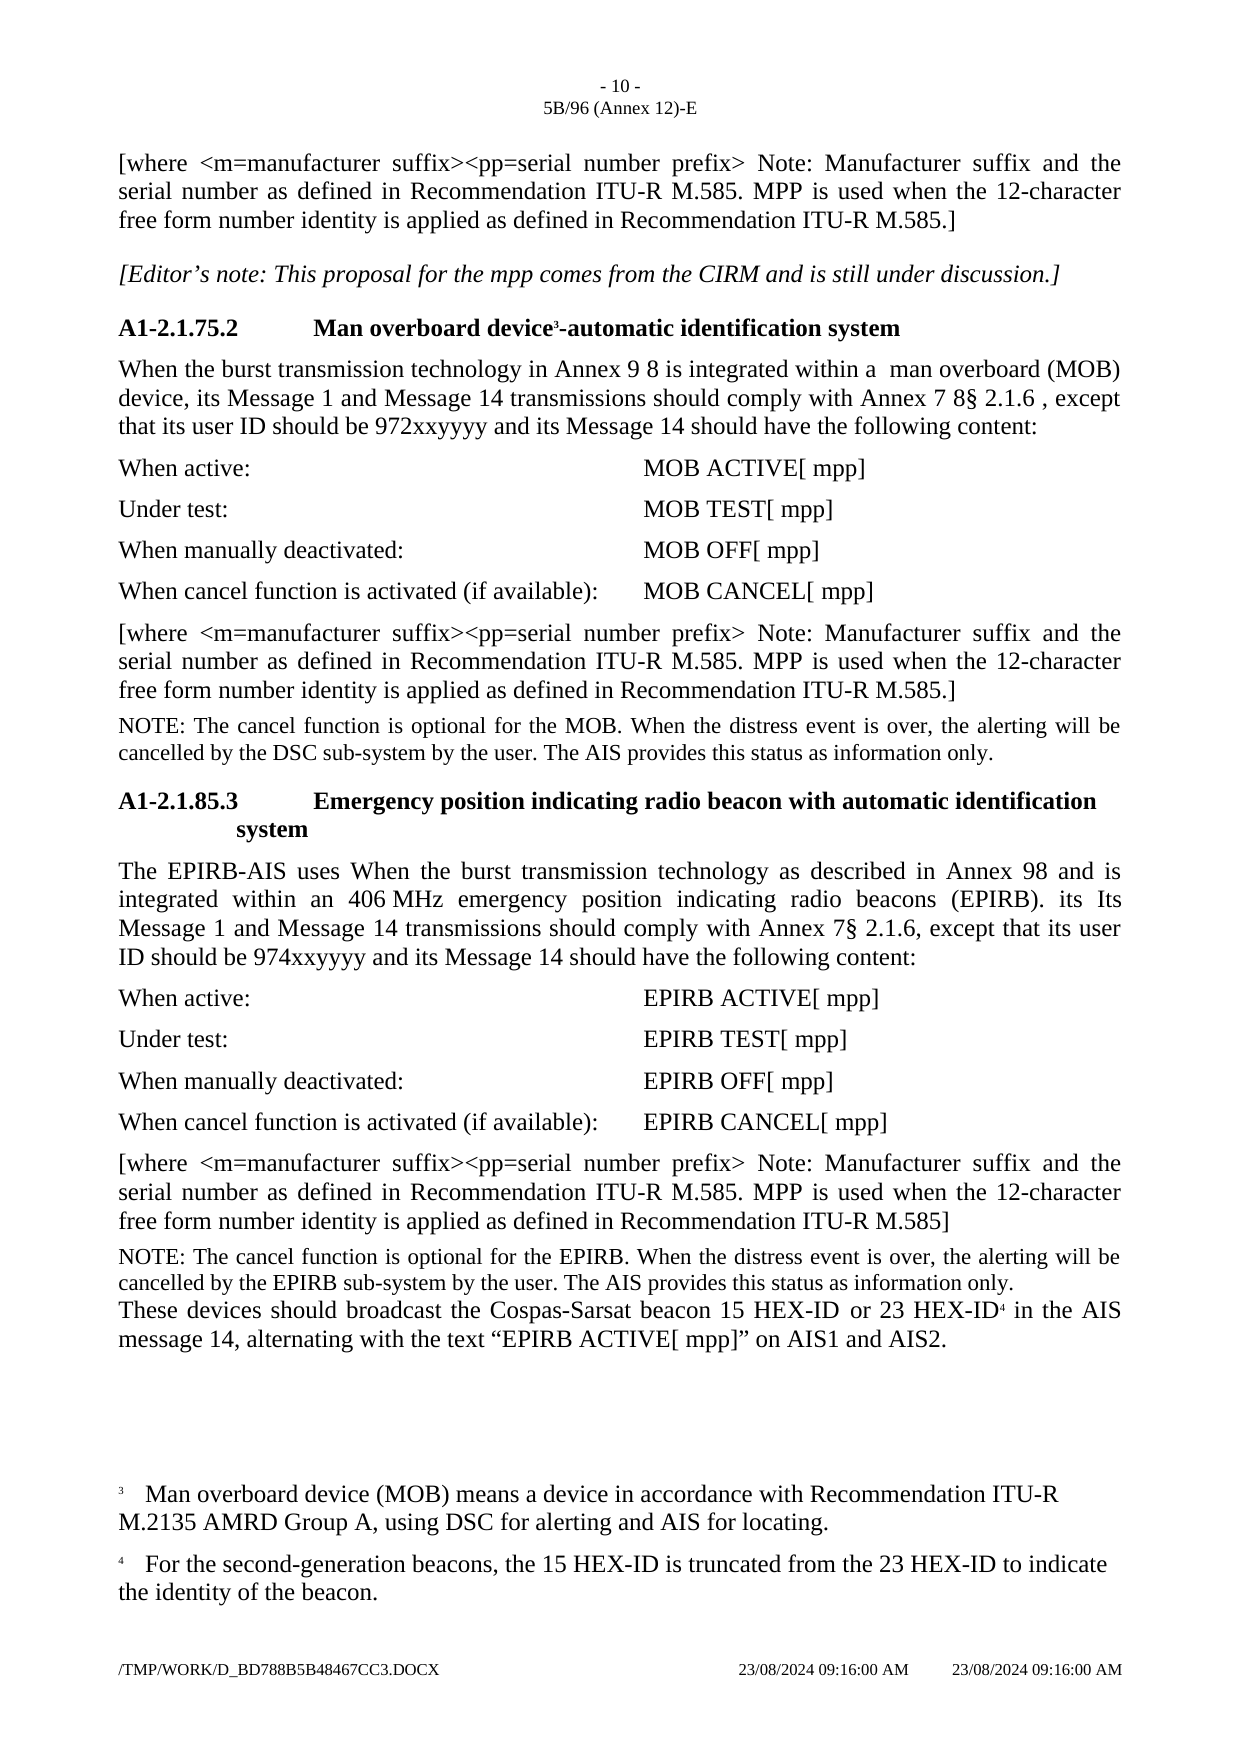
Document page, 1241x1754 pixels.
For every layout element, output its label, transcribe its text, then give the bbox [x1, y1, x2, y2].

text When active: EPIRB ACTIVE [118, 983, 1122, 1012]
text When the burst transmission technology in Annex is integrated within a MOB, its Message 1 and Message 14 transmissions should comply with , and its Message 14 should have the following content: [118, 354, 1122, 440]
text When active: MOB ACTIVE [118, 453, 1122, 481]
text the burst transmission technology in Annex is integrated within an EPIRB) Message 1 and Message 14 transmissions should comply with , and its Message 14 should have the following content: [118, 856, 1122, 971]
subtitle 2.1. Emergency position indicating radio beaconautomatic identification system [118, 786, 1122, 843]
text Under test: EPIRB TEST [118, 1024, 1122, 1053]
text Under test: MOB TEST [118, 494, 1122, 523]
subtitle 2.1. Man overboard [118, 313, 1122, 341]
